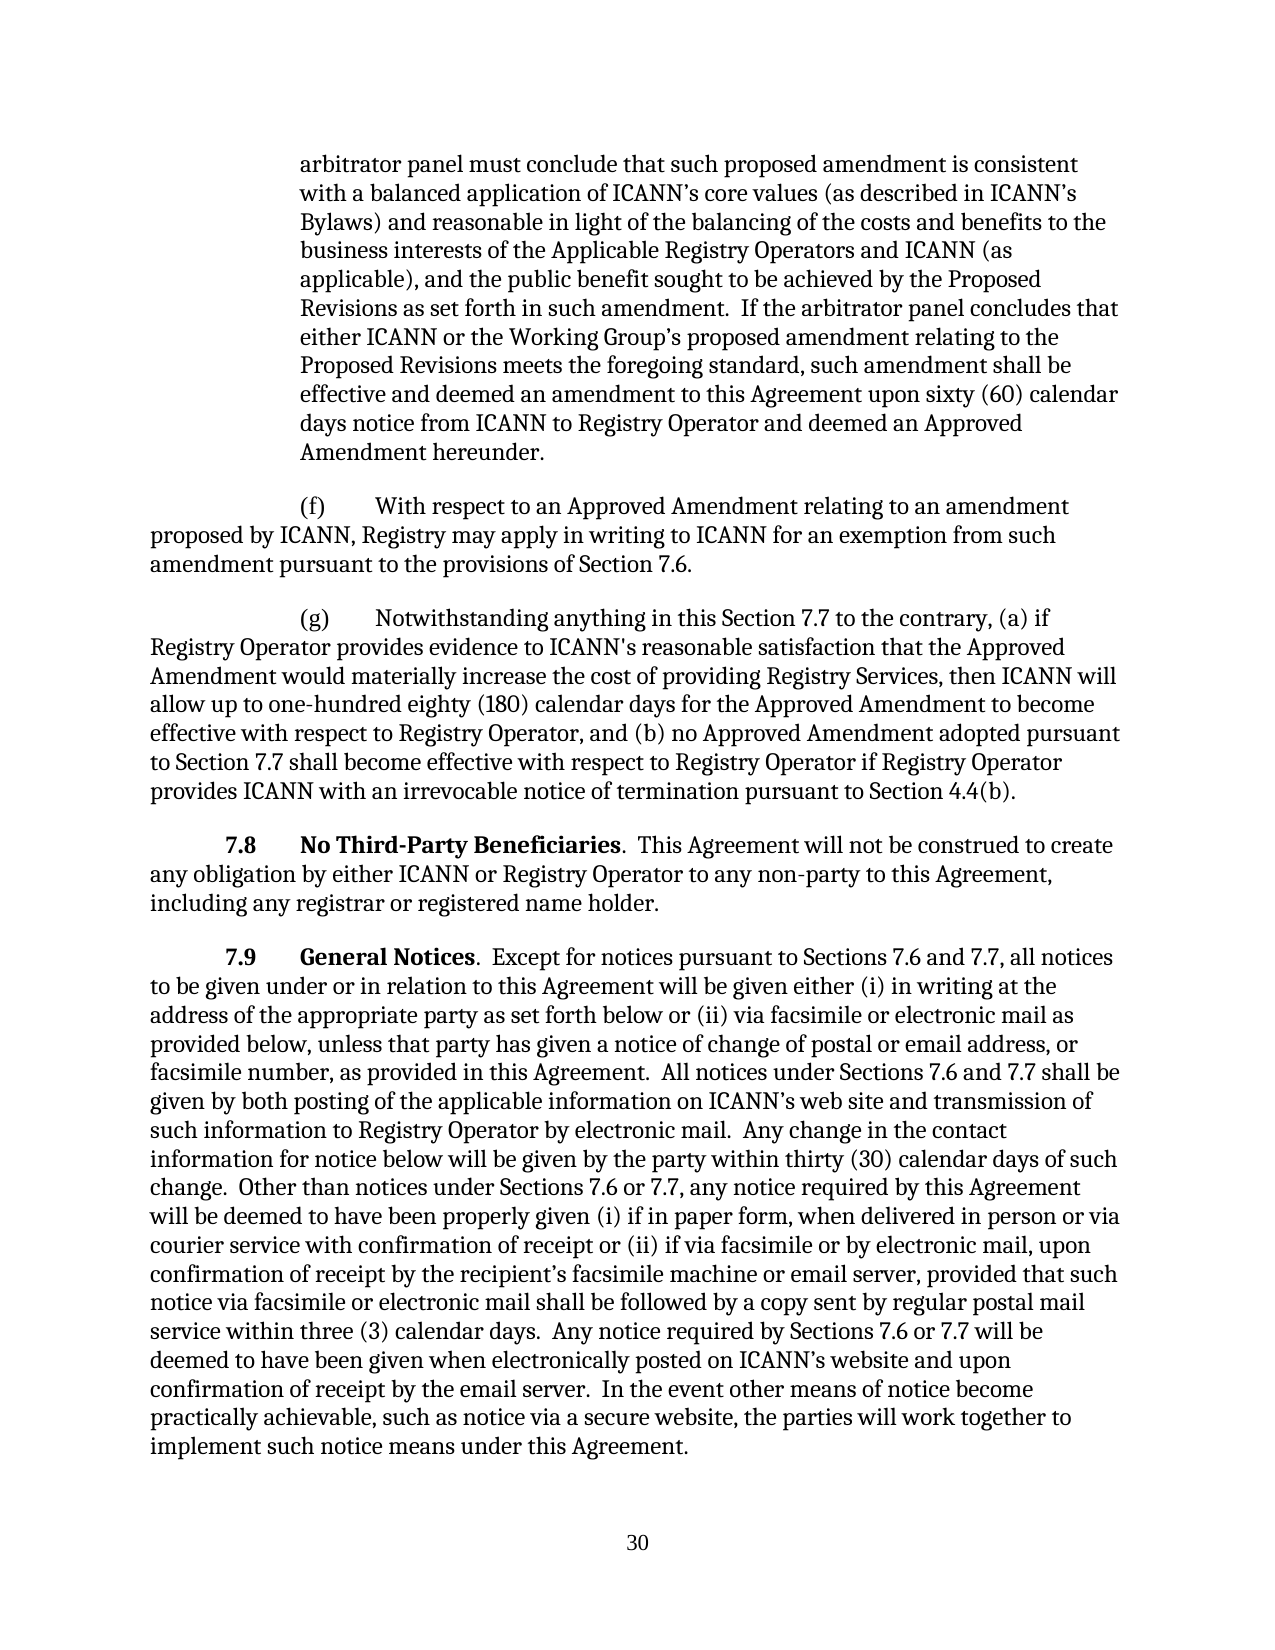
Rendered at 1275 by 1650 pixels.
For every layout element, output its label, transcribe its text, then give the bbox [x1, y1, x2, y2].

list No Third-Party Beneficiaries. This Agreement will not be construed to create any obligation by either ICANN or Registry Operator to any non-party to this Agreement, including any registrar or registered name holder. [150, 830, 1125, 917]
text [300, 150, 1125, 466]
list General Notices. Except for notices pursuant to Sections 7.6 and 7.7, all notices to be given under or in relation to this Agreement will be given either (i) in writing at the address of the appropriate party as set forth below or (ii) via facsimile or electronic mail as provided below, unless that party has given a notice of change of postal or email address, or facsimile number, as provided in this Agreement. All notices under Sections 7.6 and 7.7 shall be given by both posting of the applicable information on ICANN’s web site and transmission of such information to Registry Operator by electronic mail. Any change in the contact information for notice below will be given by the party within thirty (30) calendar days of such change. Other than notices under Sections 7.6 or 7.7, any notice required by this Agreement will be deemed to have been properly given (i) if in paper form, when delivered in person or via courier service with confirmation of receipt or (ii) if via facsimile or by electronic mail, upon confirmation of receipt by the recipient’s facsimile machine or email server, provided that such notice via facsimile or electronic mail shall be followed by a copy sent by regular postal mail service within three (3) calendar days. Any notice required by Sections 7.6 or 7.7 will be deemed to have been given when electronically posted on ICANN’s website and upon confirmation of receipt by the email server. In the event other means of notice become practically achievable, such as notice via a secure website, the parties will work together to implement such notice means under this Agreement. [150, 942, 1125, 1461]
list Notwithstanding anything in this Section 7.7 to the contrary, (a) if Registry Operator provides evidence to ICANN's reasonable satisfaction that the Approved Amendment would materially increase the cost of providing Registry Services, then ICANN will allow up to one-hundred eighty (180) calendar days for the Approved Amendment to become effective with respect to Registry Operator, and (b) no Approved Amendment adopted pursuant to Section 7.7 shall become effective with respect to Registry Operator if Registry Operator provides ICANN with an irrevocable notice of termination pursuant to Section 4.4(b). [150, 603, 1125, 805]
list With respect to an Approved Amendment relating to an amendment proposed by ICANN, Registry may apply in writing to ICANN for an exemption from such amendment pursuant to the provisions of Section 7.6. [150, 491, 1125, 578]
